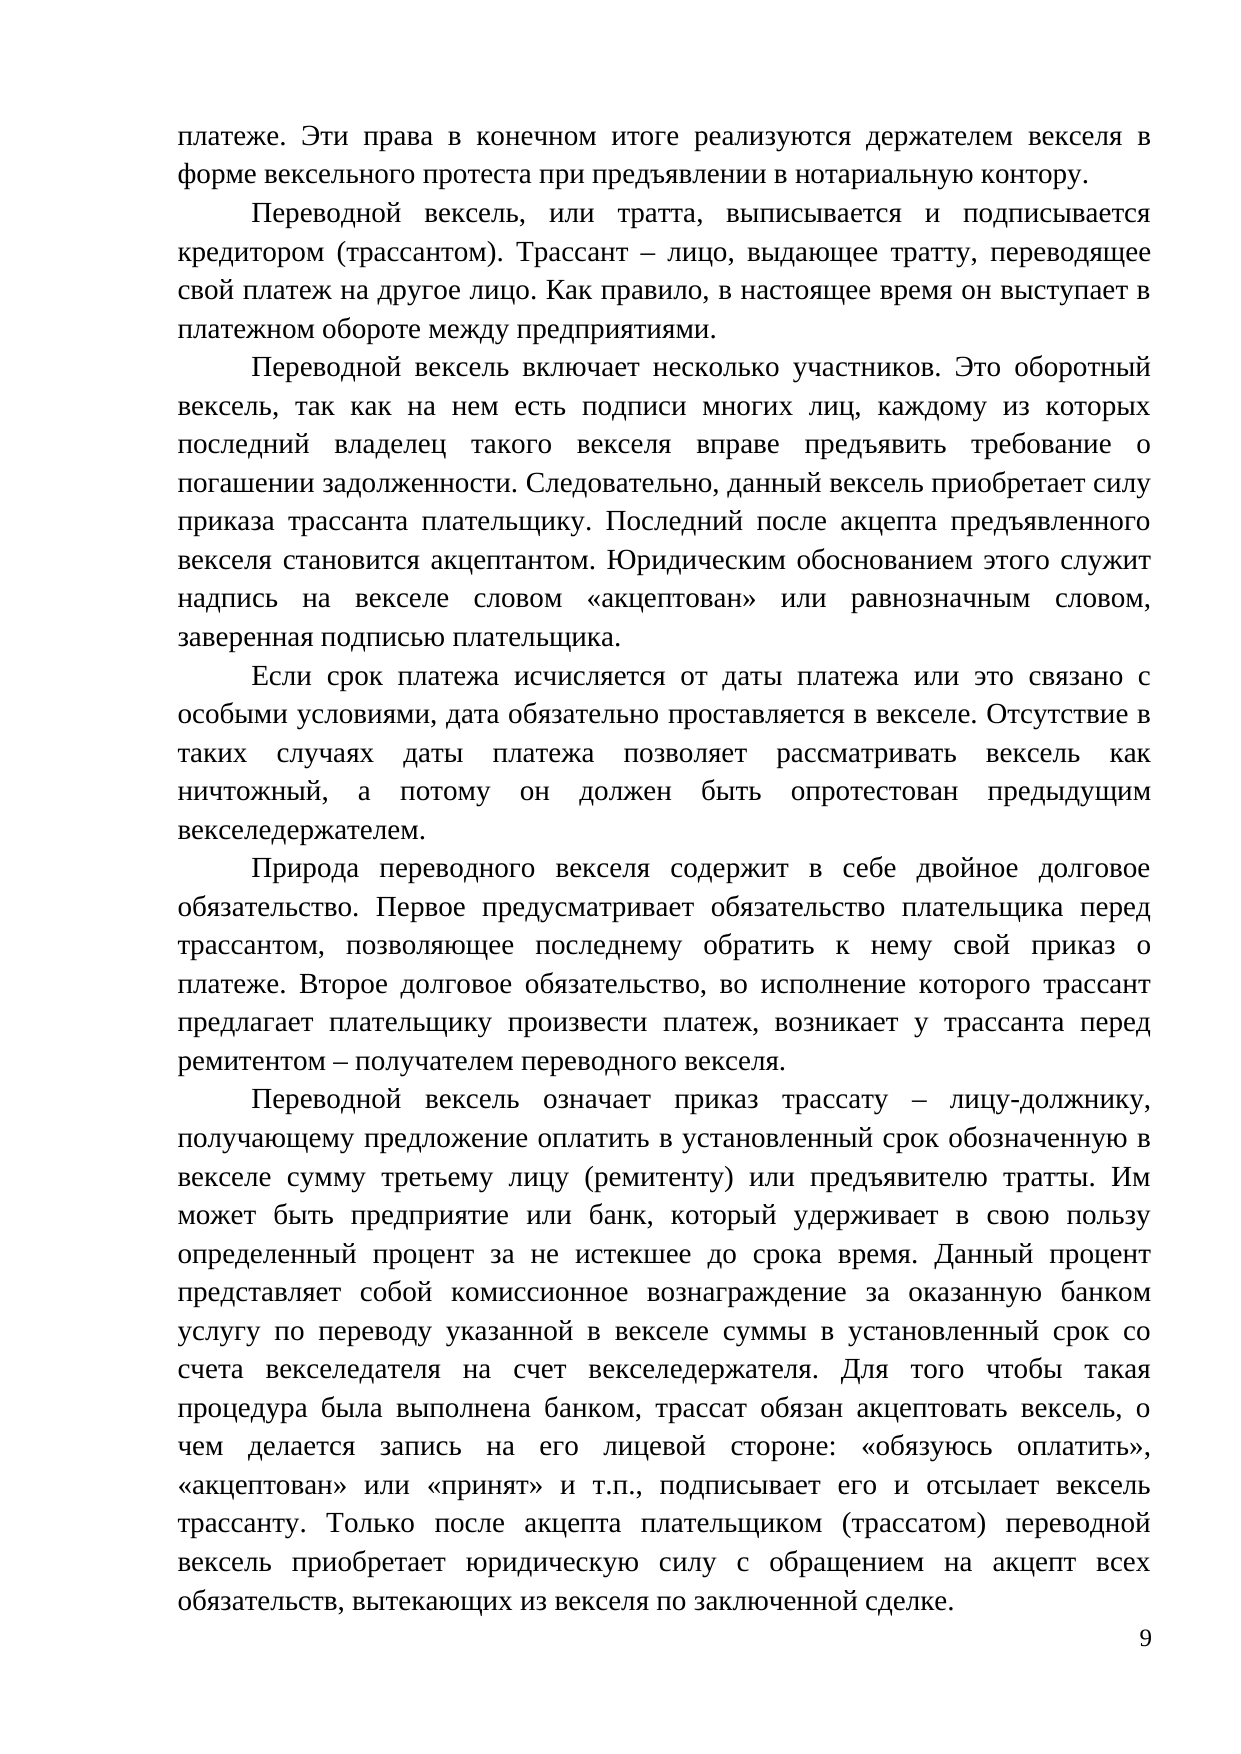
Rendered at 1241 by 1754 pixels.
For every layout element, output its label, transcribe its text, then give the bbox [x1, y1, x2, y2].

text Природа переводного векселя содержит в себе двойное долговое обязательство. Первое предусматривает обязательство плательщика перед трассантом, позволяющее последнему обратить к нему свой приказ о платеже. Второе долговое обязательство, во исполнение которого трассант предлагает плательщику произвести платеж, возникает у трассанта перед ремитентом – получателем переводного векселя. [177, 850, 1152, 1077]
text Переводной вексель, или тратта, выписывается и подписывается кредитором (трассантом). Трассант – лицо, выдающее тратту, переводящее свой платеж на другое лицо. Как правило, в настоящее время он выступает в платежном обороте между предприятиями. [177, 195, 1152, 344]
text Если срок платежа исчисляется от даты платежа или это связано с особыми условиями, дата обязательно проставляется в векселе. Отсутствие в таких случаях даты платежа позволяет рассматривать вексель как ничтожный, а потому он должен быть опротестован предыдущим векселедержателем. [177, 658, 1152, 845]
text Переводной вексель означает приказ трассату – лицу-должнику, получающему предложение оплатить в установленный срок обозначенную в векселе сумму третьему лицу (ремитенту) или предъявителю тратты. Им может быть предприятие или банк, который удерживает в свою пользу определенный процент за не истекшее до срока время. Данный процент представляет собой комиссионное вознаграждение за оказанную банком услугу по переводу указанной в векселе суммы в установленный срок со счета векселедателя на счет векселедержателя. Для того чтобы такая процедура была выполнена банком, трассат обязан акцептовать вексель, о чем делается запись на его лицевой стороне: «обязуюсь оплатить», «акцептован» или «принят» и т.п., подписывает его и отсылает вексель трассанту. Только после акцепта плательщиком (трассатом) переводной вексель приобретает юридическую силу с обращением на акцепт всех обязательств, вытекающих из векселя по заключенной сделке. [177, 1082, 1152, 1616]
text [177, 118, 1152, 190]
text Переводной вексель включает несколько участников. Это оборотный вексель, так как на нем есть подписи многих лиц, каждому из которых последний владелец такого векселя вправе предъявить требование о погашении задолженности. Следовательно, данный вексель приобретает силу приказа трассанта плательщику. Последний после акцепта предъявленного векселя становится акцептантом. Юридическим обоснованием этого служит надпись на векселе словом «акцептован» или равнозначным словом, заверенная подписью плательщика. [177, 349, 1152, 653]
